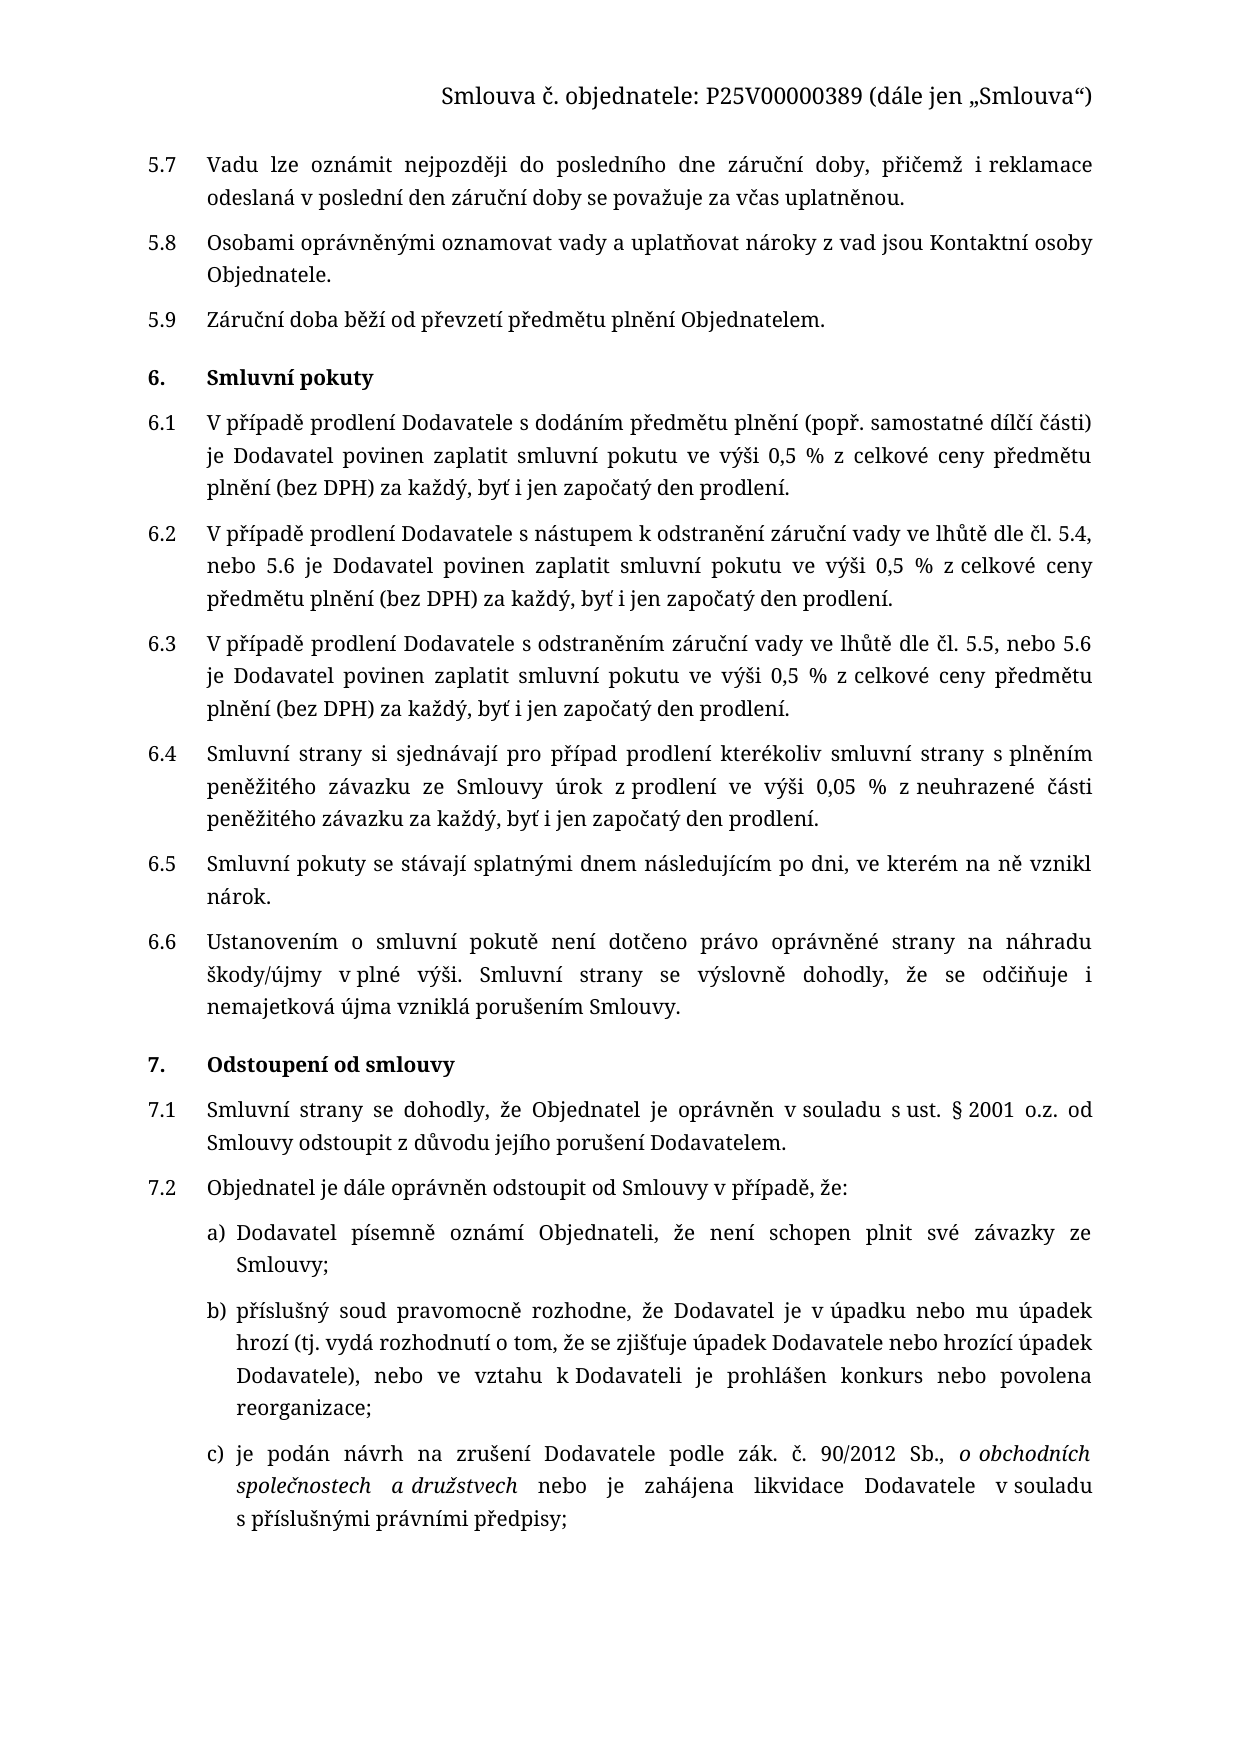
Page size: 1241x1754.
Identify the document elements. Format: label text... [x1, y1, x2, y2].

list Odstoupení od smlouvy [148, 1050, 1093, 1078]
list V případě prodlení Dodavatele s dodáním předmětu plnění (popř. samostatné dílčí části) je Dodavatel povinen zaplatit smluvní pokutu ve výši 0,5 % z celkové ceny předmětu plnění (bez DPH) za každý, byť i jen započatý den prodlení. [148, 408, 1093, 502]
list Smluvní pokuty se stávají splatnými dnem následujícím po dni, ve kterém na ně vznikl nárok. [148, 849, 1093, 911]
list Smluvní strany si sjednávají pro případ prodlení kterékoliv smluvní strany s plněním peněžitého závazku ze Smlouvy úrok z prodlení ve výši 0,05 % z neuhrazené části peněžitého závazku za každý, byť i jen započatý den prodlení. [148, 739, 1093, 833]
list Vadu lze oznámit nejpozději do posledního dne záruční doby, přičemž i reklamace odeslaná v poslední den záruční doby se považuje za včas uplatněnou. [148, 150, 1093, 211]
list Dodavatel písemně oznámí Objednateli, že není schopen plnit své závazky ze Smlouvy; [207, 1218, 1093, 1279]
list V případě prodlení Dodavatele s odstraněním záruční vady ve lhůtě dle čl. 5.5, nebo 5.6 je Dodavatel povinen zaplatit smluvní pokutu ve výši 0,5 % z celkové ceny předmětu plnění (bez DPH) za každý, byť i jen započatý den prodlení. [148, 629, 1093, 723]
list V případě prodlení Dodavatele s nástupem k odstranění záruční vady ve lhůtě dle čl. 5.4, nebo 5.6 je Dodavatel povinen zaplatit smluvní pokutu ve výši 0,5 % z celkové ceny předmětu plnění (bez DPH) za každý, byť i jen započatý den prodlení. [148, 519, 1093, 612]
list Osobami oprávněnými oznamovat vady a uplatňovat nároky z vad jsou Kontaktní osoby Objednatele. [148, 228, 1093, 289]
list Objednatel je dále oprávněn odstoupit od Smlouvy v případě, že: [148, 1173, 1093, 1201]
list Ustanovením o smluvní pokutě není dotčeno právo oprávněné strany na náhradu škody/újmy v plné výši. Smluvní strany se výslovně dohodly, že se odčiňuje i nemajetková újma vzniklá porušením Smlouvy. [148, 927, 1093, 1021]
list je podán návrh na zrušení Dodavatele podle zák. č. 90/2012 Sb., o obchodních společnostech a družstvech nebo je zahájena likvidace Dodavatele v souladu s příslušnými právními předpisy; [207, 1439, 1093, 1532]
list příslušný soud pravomocně rozhodne, že Dodavatel je v úpadku nebo mu úpadek hrozí (tj. vydá rozhodnutí o tom, že se zjišťuje úpadek Dodavatele nebo hrozící úpadek Dodavatele), nebo ve vztahu k Dodavateli je prohlášen konkurs nebo povolena reorganizace; [207, 1296, 1093, 1422]
list Záruční doba běží od převzetí předmětu plnění Objednatelem. [148, 306, 1093, 334]
list Smluvní pokuty [148, 363, 1093, 392]
list Smluvní strany se dohodly, že Objednatel je oprávněn v souladu s ust. § 2001 o.z. od Smlouvy odstoupit z důvodu jejího porušení Dodavatelem. [148, 1095, 1093, 1156]
